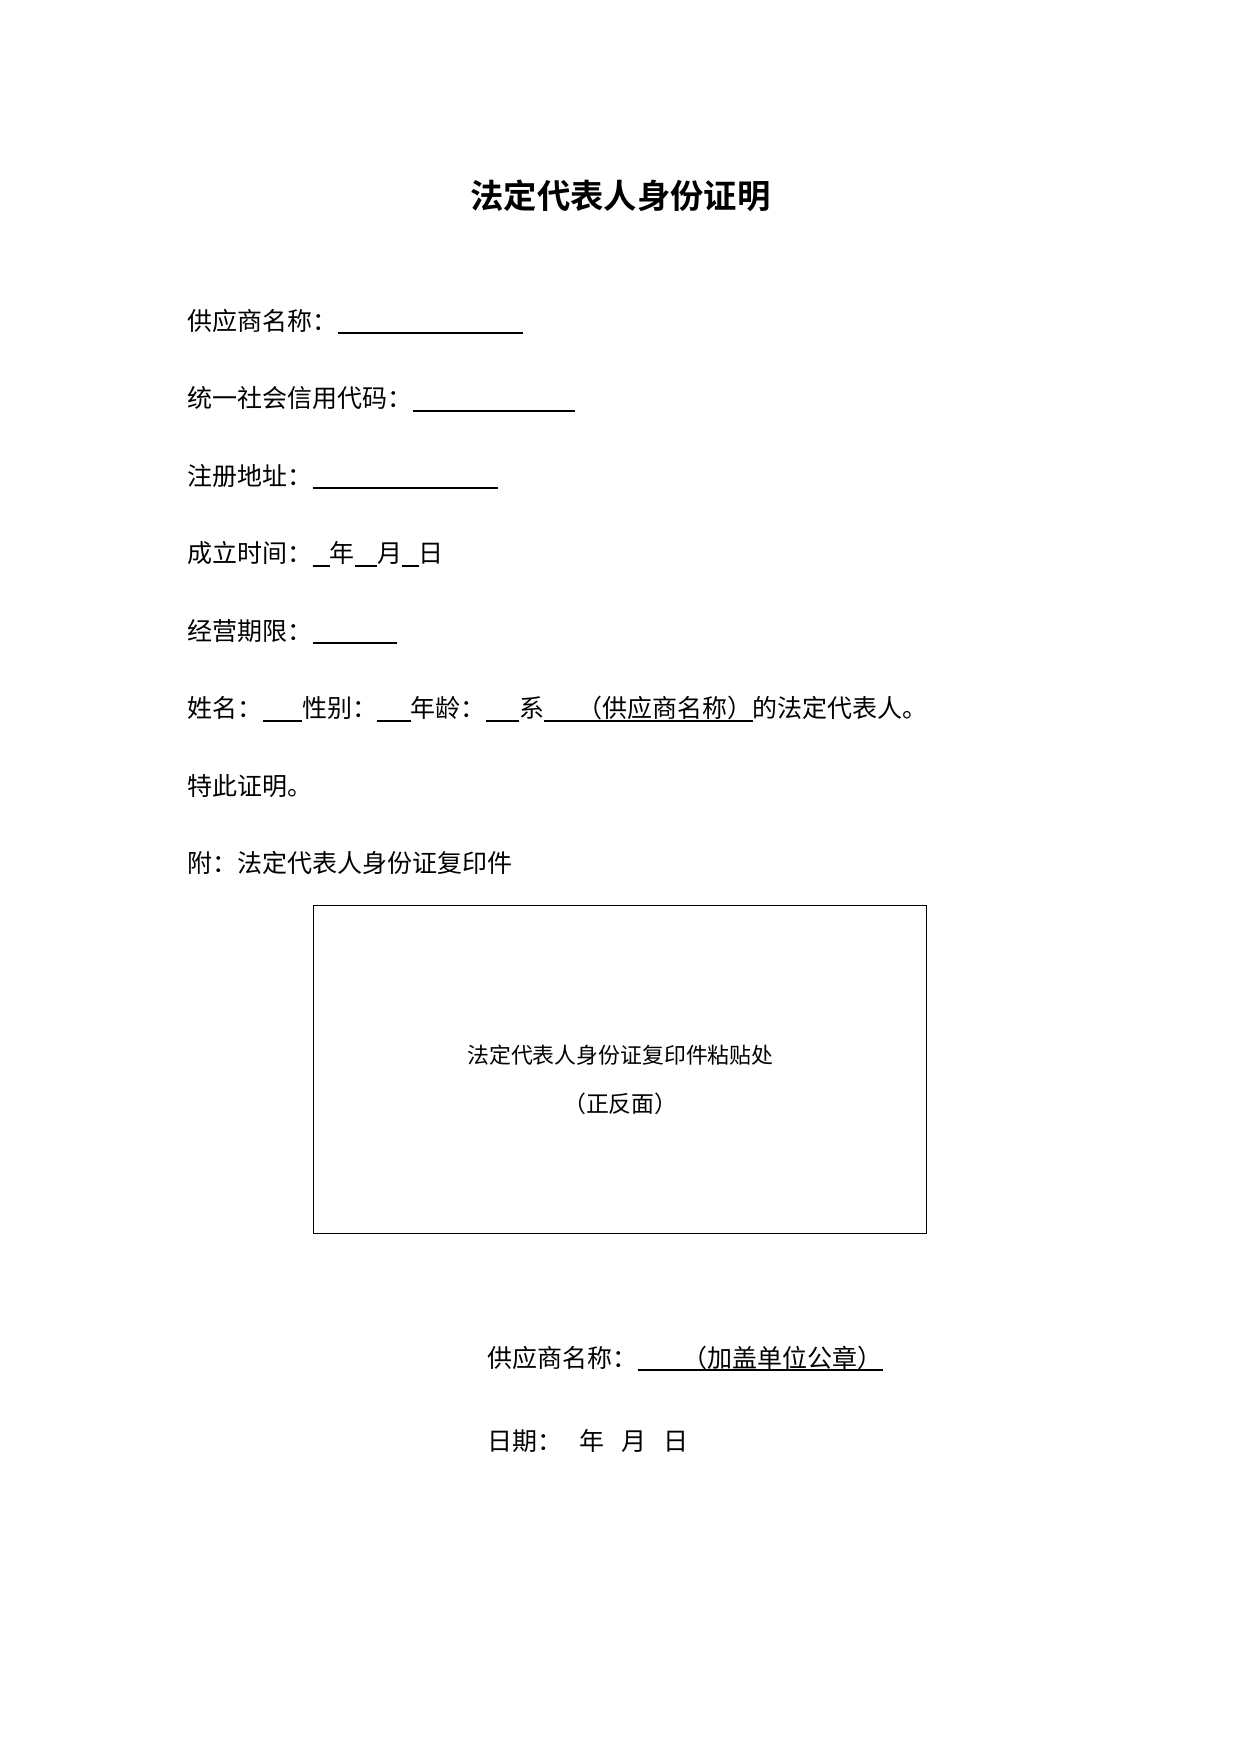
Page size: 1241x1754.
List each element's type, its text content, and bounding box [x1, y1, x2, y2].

text 供应商名称： [187, 287, 1053, 352]
text 法定代表人身份证明 [187, 162, 1053, 227]
text 注册地址： [187, 442, 1053, 507]
text 成立时间： 年 月 日 [187, 519, 1053, 584]
text 统一社会信用代码： [187, 364, 1053, 429]
table_header 法定代表人身份证复印件粘贴处 （正反面） [314, 906, 926, 1233]
text 附：法定代表人身份证复印件 [187, 829, 1053, 894]
text 经营期限： [187, 597, 1053, 662]
text 供应商名称： （加盖单位公章） [187, 1324, 996, 1389]
text 日期： 年 月 日 [187, 1407, 996, 1472]
text 特此证明。 [187, 752, 1053, 817]
text 姓名： 性别： 年龄： 系 （供应商名称）的法定代表人。 [187, 674, 1053, 739]
